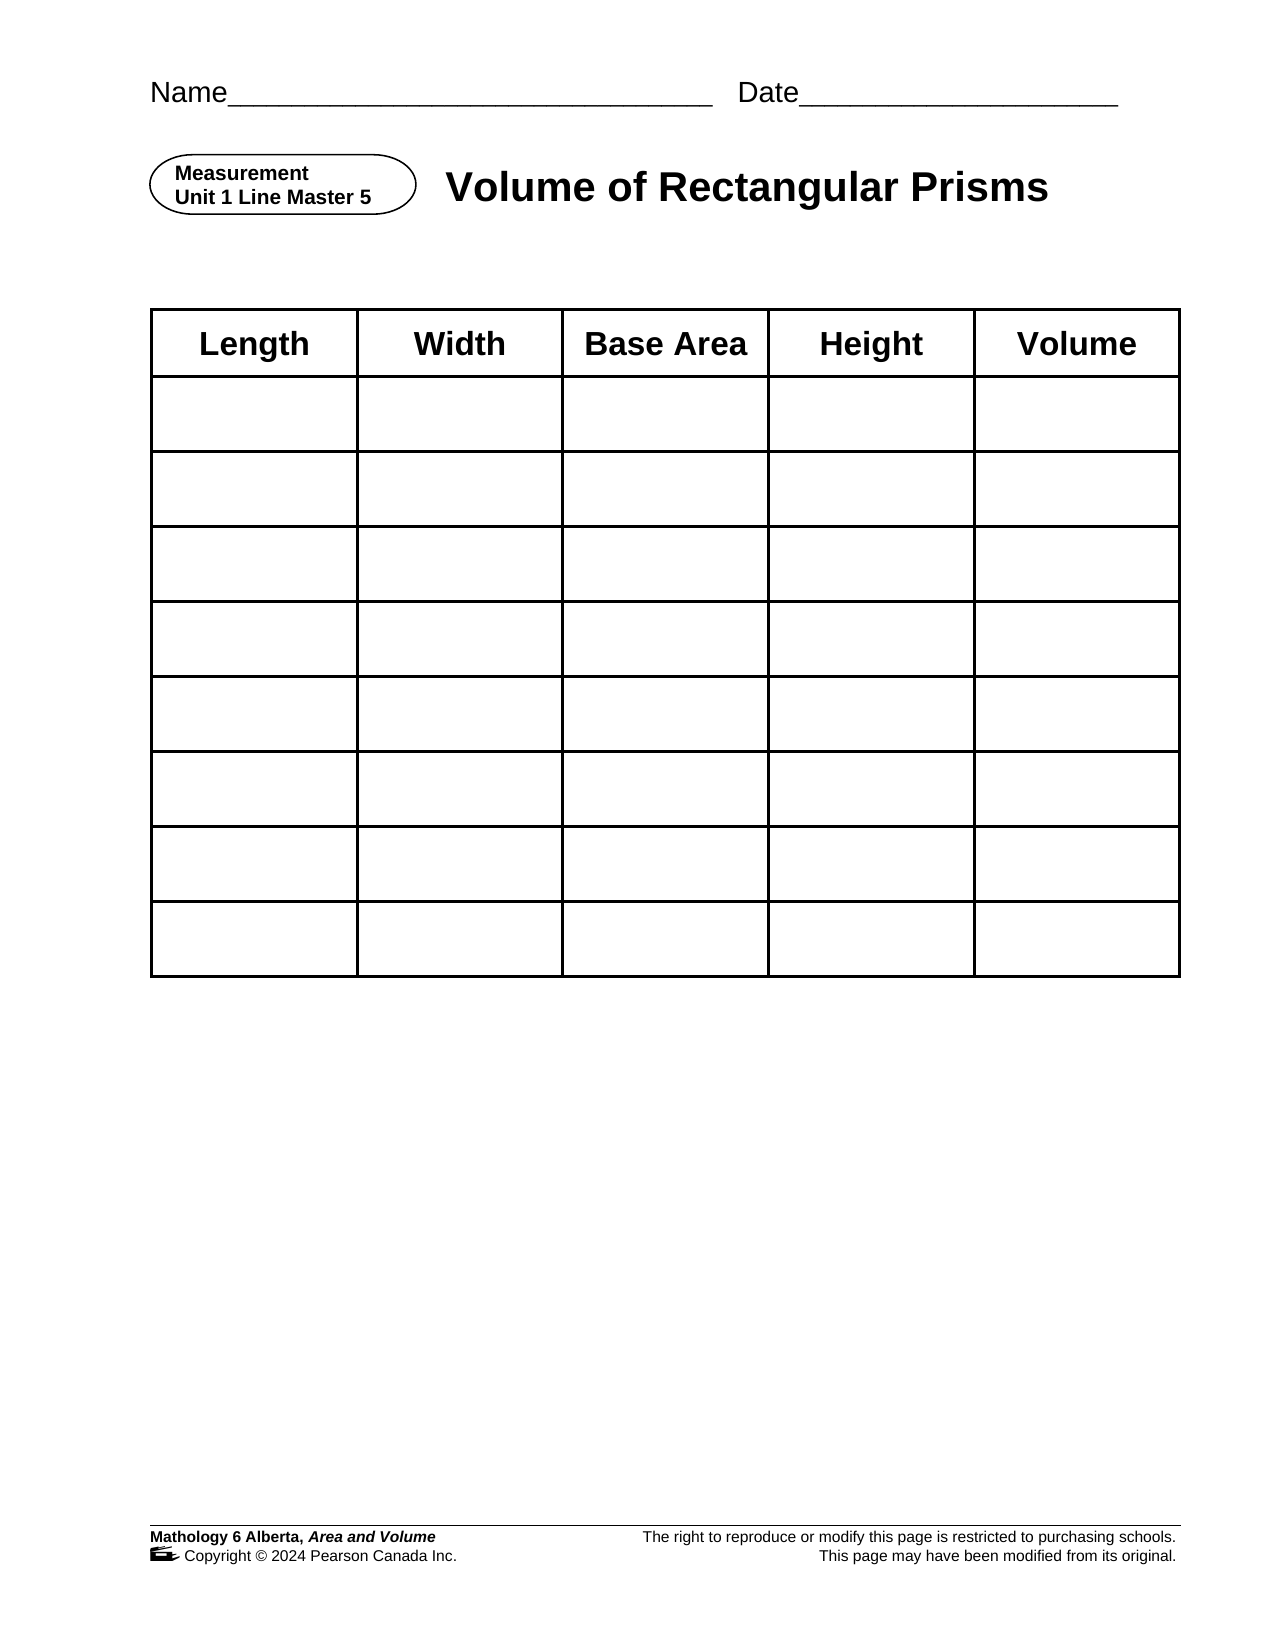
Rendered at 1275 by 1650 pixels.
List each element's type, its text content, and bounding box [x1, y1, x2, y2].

table_cell [770, 678, 973, 750]
table_cell [976, 678, 1178, 750]
table_cell [564, 753, 767, 825]
table_cell [359, 828, 561, 900]
table_cell [976, 903, 1178, 975]
table_cell [359, 603, 561, 675]
table_header Height [770, 311, 973, 375]
table_header Width [359, 311, 561, 375]
table_cell [770, 378, 973, 450]
table_cell [564, 903, 767, 975]
table_cell [564, 828, 767, 900]
table_cell [564, 678, 767, 750]
table_cell [564, 453, 767, 525]
table_cell [770, 903, 973, 975]
table_cell [359, 903, 561, 975]
table_cell [770, 603, 973, 675]
table_header Volume [976, 311, 1178, 375]
table_cell [153, 528, 356, 600]
table_cell [770, 753, 973, 825]
table_cell [153, 753, 356, 825]
table_cell [359, 453, 561, 525]
table_cell [976, 828, 1178, 900]
table_cell [770, 453, 973, 525]
table_cell [153, 903, 356, 975]
table_cell [976, 603, 1178, 675]
table_cell [153, 678, 356, 750]
table_cell [770, 528, 973, 600]
picture [150, 1546, 180, 1561]
table_cell [359, 753, 561, 825]
table_cell [359, 528, 561, 600]
table_cell [153, 603, 356, 675]
table_cell [153, 453, 356, 525]
table_cell [153, 378, 356, 450]
table_cell [976, 378, 1178, 450]
table_cell [564, 378, 767, 450]
table_header Base Area [564, 311, 767, 375]
table_cell [564, 528, 767, 600]
table_cell [359, 678, 561, 750]
table_cell [976, 528, 1178, 600]
table_cell [976, 453, 1178, 525]
table_cell [564, 603, 767, 675]
table_cell [976, 753, 1178, 825]
table_cell [359, 378, 561, 450]
table_cell [153, 828, 356, 900]
table_header Length [153, 311, 356, 375]
table_cell [770, 828, 973, 900]
